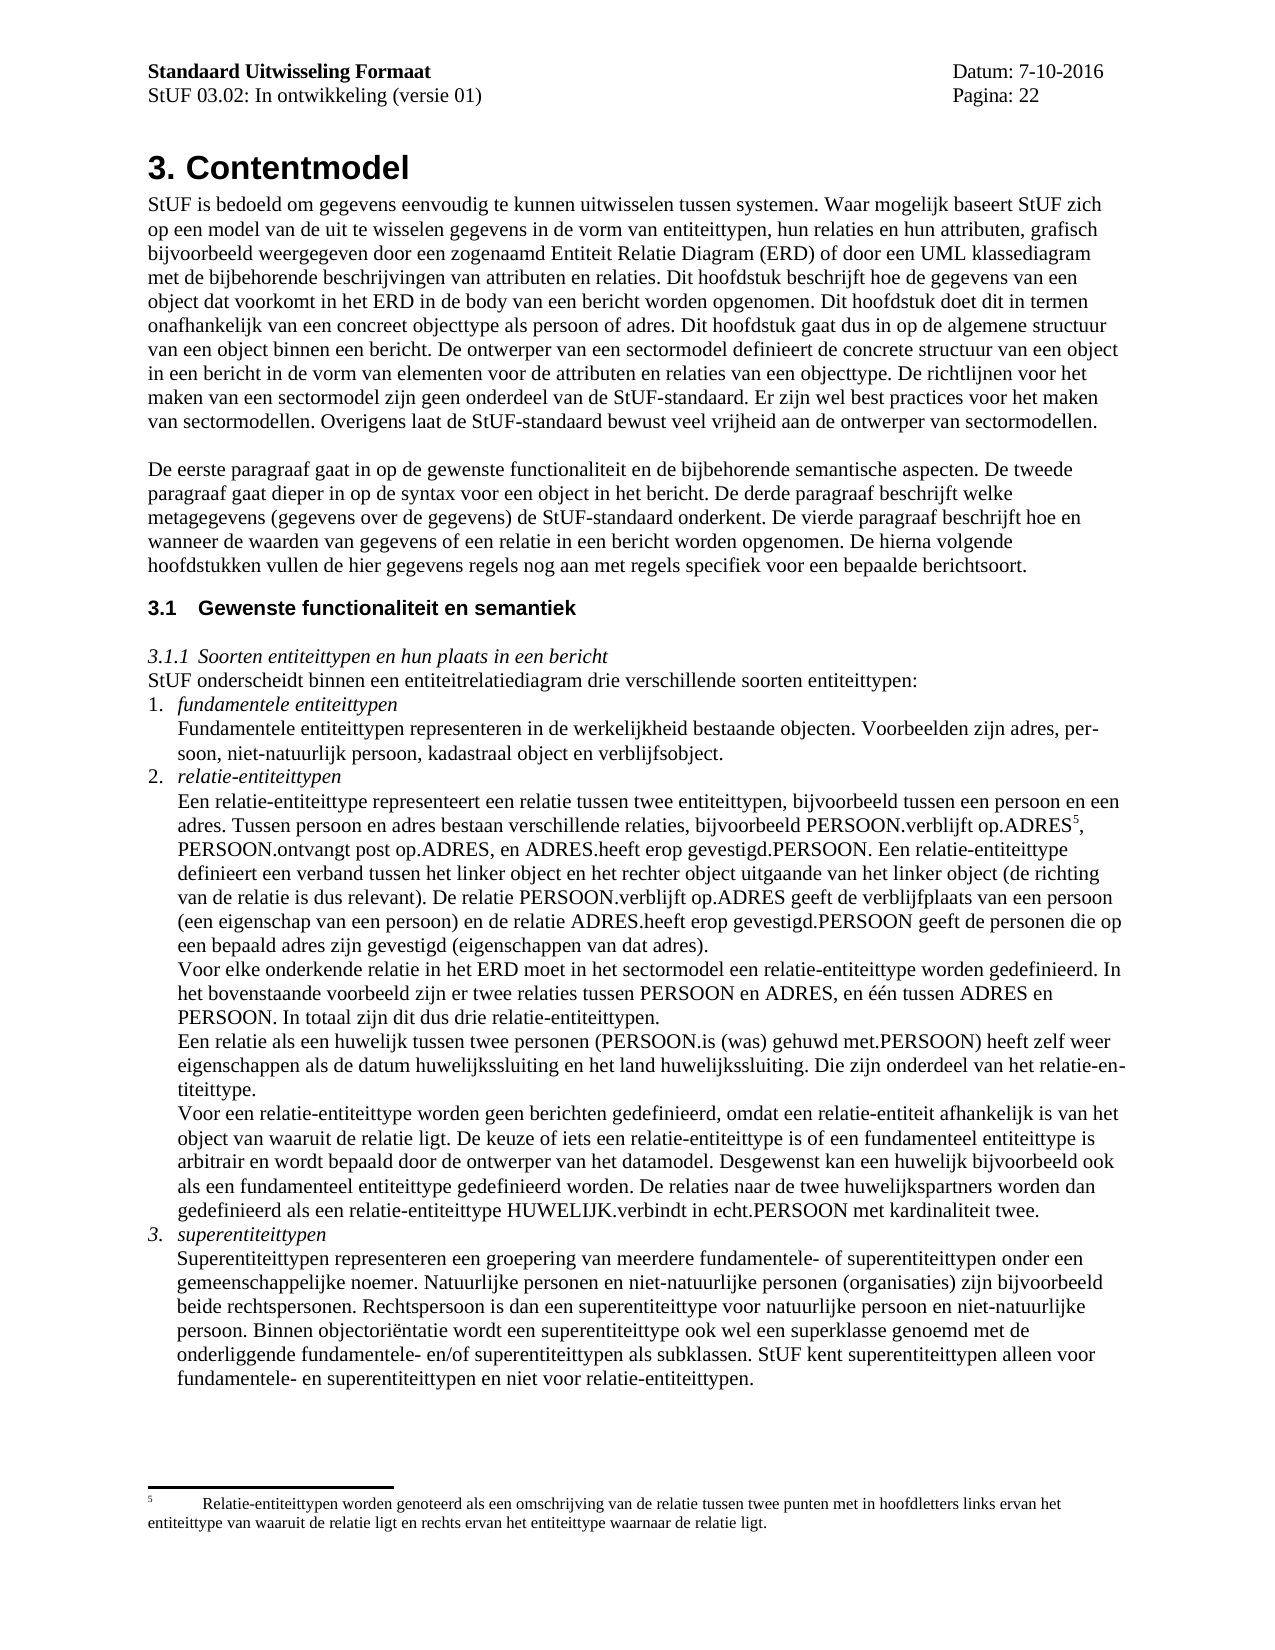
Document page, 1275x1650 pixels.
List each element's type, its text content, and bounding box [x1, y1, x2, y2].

subtitle Gewenste functionaliteit en semantiek [148, 596, 1127, 620]
text StUF is bedoeld om gegevens eenvoudig te kunnen uitwisselen tussen systemen. Waar mogelijk baseert StUF zich op een model van de uit te wisselen gegevens in de vorm van entiteittypen, hun relaties en hun attributen, grafisch bijvoorbeeld weergegeven door een zogenaamd Entiteit Relatie Diagram (ERD) of door een UML klassediagram met de bijbehorende beschrijvingen van attributen en relaties. Dit hoofdstuk beschrijft hoe de gegevens van een object dat voorkomt in het ERD in de body van een bericht worden opgenomen. Dit hoofdstuk doet dit in termen onafhankelijk van een concreet objecttype als persoon of adres. Dit hoofdstuk gaat dus in op de algemene structuur van een object binnen een bericht. De ontwerper van een sectormodel definieert de concrete structuur van een object in een bericht in de vorm van elementen voor de attributen en relaties van een objecttype. De richtlijnen voor het maken van een sectormodel zijn geen onderdeel van de StUF-standaard. Er zijn wel best practices voor het maken van sectormodellen. Overigens laat de StUF-standaard bewust veel vrijheid aan de ontwerper van sectormodellen. [148, 192, 1127, 433]
list relatie-entiteittypen Een relatie-entiteittype representeert een relatie tussen twee entiteittypen, bijvoorbeeld tussen een persoon en een adres. Tussen persoon en adres bestaan verschillende relaties, bijvoorbeeld PERSOON.verblijft op.ADRES, PERSOON.ontvangt post op.ADRES, en ADRES.heeft erop gevestigd.PERSOON. Een relatie-entiteittype definieert een verband tussen het linker object en het rechter object uitgaande van het linker object (de richting van de relatie is dus relevant). De relatie PERSOON.verblijft op.ADRES geeft de verblijfplaats van een persoon (een eigenschap van een persoon) en de relatie ADRES.heeft erop gevestigd.PERSOON geeft de personen die op een bepaald adres zijn gevestigd (eigenschappen van dat adres). Voor elke onderkende relatie in het ERD moet in het sectormodel een relatie-entiteittype worden gedefinieerd. In het bovenstaande voorbeeld zijn er twee relaties tussen PERSOON en ADRES, en één tussen ADRES en PERSOON. In totaal zijn dit dus drie relatie-entiteittypen. Een relatie als een huwelijk tussen twee personen (PERSOON.is (was) gehuwd met.PERSOON) heeft zelf weer eigenschappen als de datum huwelijkssluiting en het land huwelijkssluiting. Die zijn onderdeel van het relatie-entiteittype. Voor een relatie-entiteittype worden geen berichten gedefinieerd, omdat een relatie-entiteit afhankelijk is van het object van waaruit de relatie ligt. De keuze of iets een relatie-entiteittype is of een fundamenteel entiteittype is arbitrair en wordt bepaald door de ontwerper van het datamodel. Desgewenst kan een huwelijk bijvoorbeeld ook als een fundamenteel entiteittype gedefinieerd worden. De relaties naar de twee huwelijkspartners worden dan gedefinieerd als een relatie-entiteittype HUWELIJK.verbindt in echt.PERSOON met kardinaliteit twee. [148, 764, 1127, 1222]
list Superentiteittypen representeren een groepering van meerdere fundamentele- of superentiteittypen onder een gemeenschappelijke noemer. Natuurlijke personen en niet-natuurlijke personen (organisaties) zijn bijvoorbeeld beide rechtspersonen. Rechtspersoon is dan een superentiteittype voor natuurlijke persoon en niet-natuurlijke persoon. Binnen objectoriëntatie wordt een superentiteittype ook wel een superklasse genoemd met de onderliggende fundamentele- en/of superentiteittypen als subklassen. StUF kent superentiteittypen alleen voor fundamentele- en superentiteittypen en niet voor relatie-entiteittypen. [177, 1246, 1127, 1390]
subtitle Soorten entiteittypen en hun plaats in een bericht [148, 644, 1127, 668]
list fundamentele entiteittypen Fundamentele entiteittypen representeren in de werkelijkheid bestaande objecten. Voorbeelden zijn adres, persoon, niet-natuurlijk persoon, kadastraal object en verblijfsobject. [148, 692, 1127, 764]
text De eerste paragraaf gaat in op de gewenste functionaliteit en de bijbehorende semantische aspecten. De tweede paragraaf gaat dieper in op de syntax voor een object in het bericht. De derde paragraaf beschrijft welke metagegevens (gegevens over de gegevens) de StUF-standaard onderkent. De vierde paragraaf beschrijft hoe en wanneer de waarden van gegevens of een relatie in een bericht worden opgenomen. De hierna volgende hoofdstukken vullen de hier gegevens regels nog aan met regels specifiek voor een bepaalde berichtsoort. [148, 457, 1127, 577]
text StUF onderscheidt binnen een entiteitrelatiediagram drie verschillende soorten entiteittypen: [148, 668, 1127, 692]
list superentiteittypen [148, 1222, 1127, 1246]
subtitle Contentmodel [148, 148, 1127, 186]
